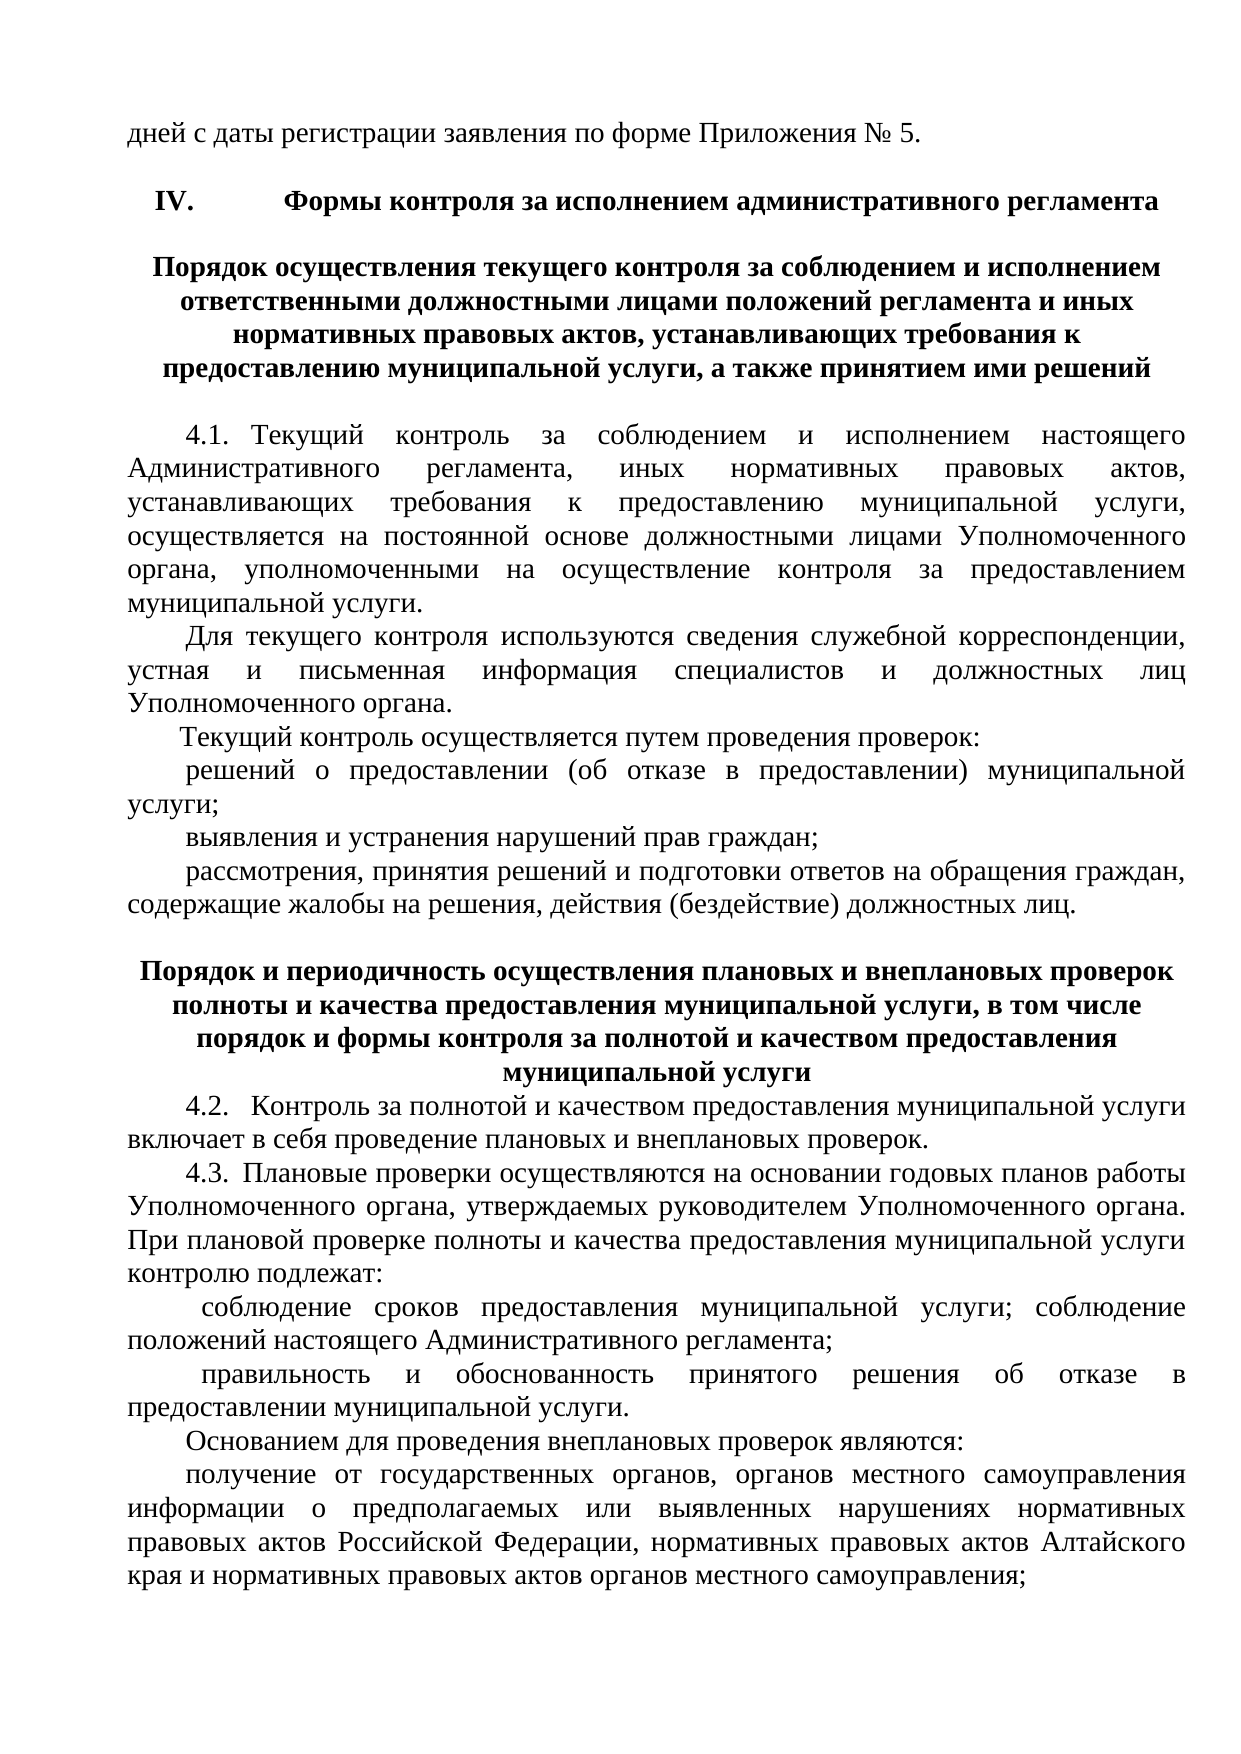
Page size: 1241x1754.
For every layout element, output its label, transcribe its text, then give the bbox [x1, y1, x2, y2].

list Формы контроля за исполнением административного регламента [127, 183, 1187, 216]
text соблюдение сроков предоставления муниципальной услуги; соблюдение положений настоящего Административного регламента; [127, 1289, 1187, 1356]
text Основанием для проведения внеплановых проверок являются: [127, 1423, 1187, 1457]
text Порядок и периодичность осуществления плановых и внеплановых проверок полноты и качества предоставления муниципальной услуги, в том числе порядок и формы контроля за полнотой и качеством предоставления муниципальной услуги [127, 953, 1187, 1088]
text выявления и устранения нарушений прав граждан; [127, 819, 1187, 853]
text решений о предоставлении (об отказе в предоставлении) муниципальной услуги; [127, 752, 1187, 819]
text правильность и обоснованность принятого решения об отказе в предоставлении муниципальной услуги. [127, 1356, 1187, 1423]
text Порядок осуществления текущего контроля за соблюдением и исполнением ответственными должностными лицами положений регламента и иных нормативных правовых актов, устанавливающих требования к предоставлению муниципальной услуги, а также принятием ими решений [127, 249, 1187, 384]
text рассмотрения, принятия решений и подготовки ответов на обращения граждан, содержащие жалобы на решения, действия (бездействие) должностных лиц. [127, 853, 1187, 920]
text Текущий контроль осуществляется путем проведения проверок: [127, 719, 1187, 752]
list Плановые проверки осуществляются на основании годовых планов работы Уполномоченного органа, утверждаемых руководителем Уполномоченного органа. При плановой проверке полноты и качества предоставления муниципальной услуги контролю подлежат: [127, 1155, 1187, 1289]
text получение от государственных органов, органов местного самоуправления информации о предполагаемых или выявленных нарушениях нормативных правовых актов Российской Федерации, нормативных правовых актов Алтайского края и нормативных правовых актов органов местного самоуправления; [127, 1457, 1187, 1591]
list Контроль за полнотой и качеством предоставления муниципальной услуги включает в себя проведение плановых и внеплановых проверок. [127, 1088, 1187, 1155]
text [127, 116, 1187, 149]
text Для текущего контроля используются сведения служебной корреспонденции, устная и письменная информация специалистов и должностных лиц Уполномоченного органа. [127, 618, 1187, 719]
list Текущий контроль за соблюдением и исполнением настоящего Административного регламента, иных нормативных правовых актов, устанавливающих требования к предоставлению муниципальной услуги, осуществляется на постоянной основе должностными лицами Уполномоченного органа, уполномоченными на осуществление контроля за предоставлением муниципальной услуги. [127, 417, 1187, 618]
